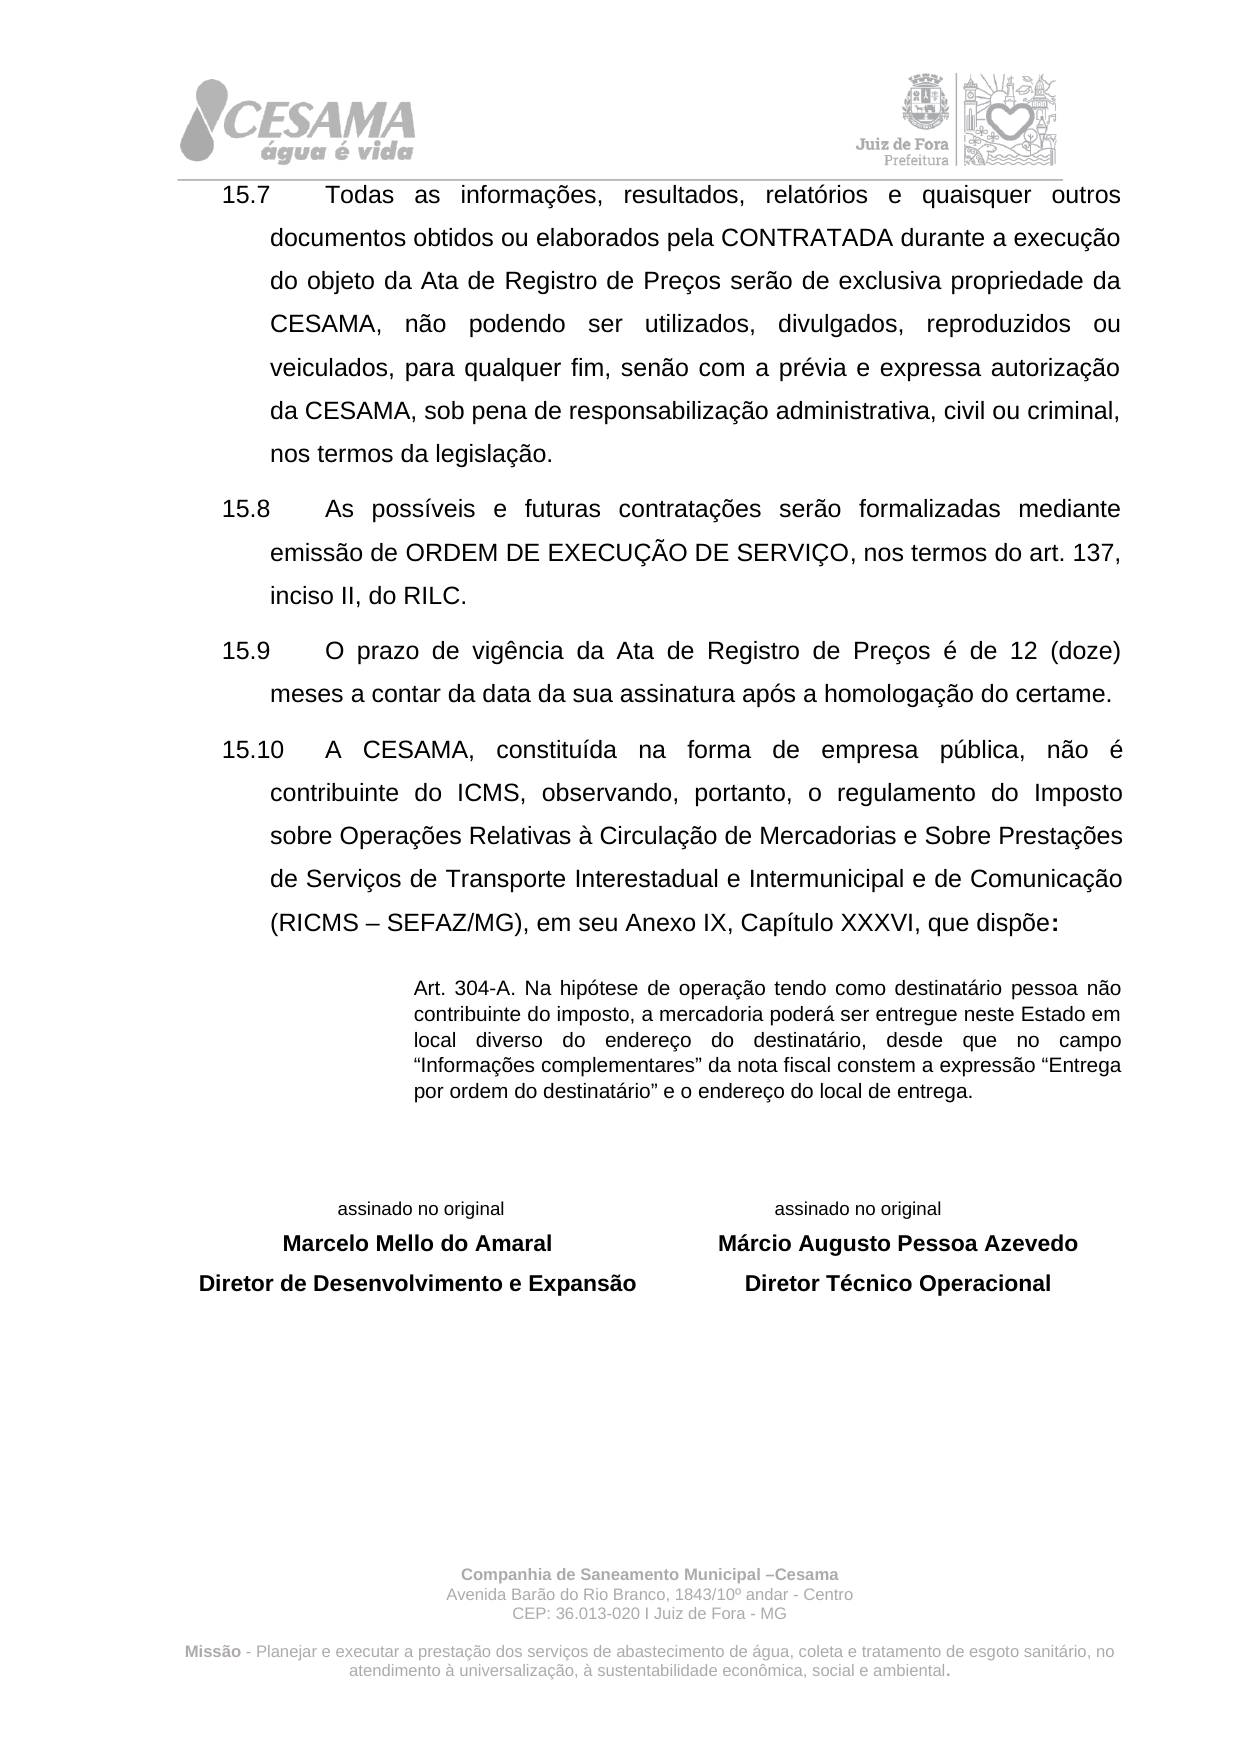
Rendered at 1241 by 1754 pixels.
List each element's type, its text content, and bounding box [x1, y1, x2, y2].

list A CESAMA, constituída na forma de empresa pública, não é contribuinte do ICMS, observando, portanto, o regulamento do Imposto sobre Operações Relativas à Circulação de Mercadorias e Sobre Prestações de Serviços de Transporte Interestadual e Intermunicipal e de Comunicação (RICMS – SEFAZ/MG), em seu Anexo IX, Capítulo XXXVI, que dispõe: [222, 735, 1124, 936]
table_header Marcelo Mello do Amaral Diretor de Desenvolvimento e Expansão [177, 1230, 658, 1309]
list As possíveis e futuras contratações serão formalizadas mediante emissão de ORDEM DE EXECUÇÃO DE SERVIÇO, nos termos do art. 137, inciso II, do RILC. [222, 494, 1122, 609]
table_header Márcio Augusto Pessoa Azevedo Diretor Técnico Operacional [658, 1230, 1138, 1309]
picture [177, 73, 1064, 181]
text assinado no original assinado no original [192, 1198, 1122, 1219]
text Art. 304-A. Na hipótese de operação tendo como destinatário pessoa não contribuinte do imposto, a mercadoria poderá ser entregue neste Estado em local diverso do endereço do destinatário, desde que no campo “Informações complementares” da nota fiscal constem a expressão “Entrega por ordem do destinatário” e o endereço do local de entrega. [413, 976, 1122, 1103]
list O prazo de vigência da Ata de Registro de Preços é de 12 (doze) meses a contar da data da sua assinatura após a homologação do certame. [222, 636, 1122, 708]
list Todas as informações, resultados, relatórios e quaisquer outros documentos obtidos ou elaborados pela CONTRATADA durante a execução do objeto da Ata de Registro de Preços serão de exclusiva propriedade da CESAMA, não podendo ser utilizados, divulgados, reproduzidos ou veiculados, para qualquer fim, senão com a prévia e expressa autorização da CESAMA, sob pena de responsabilização administrativa, civil ou criminal, nos termos da legislação. [222, 180, 1122, 468]
